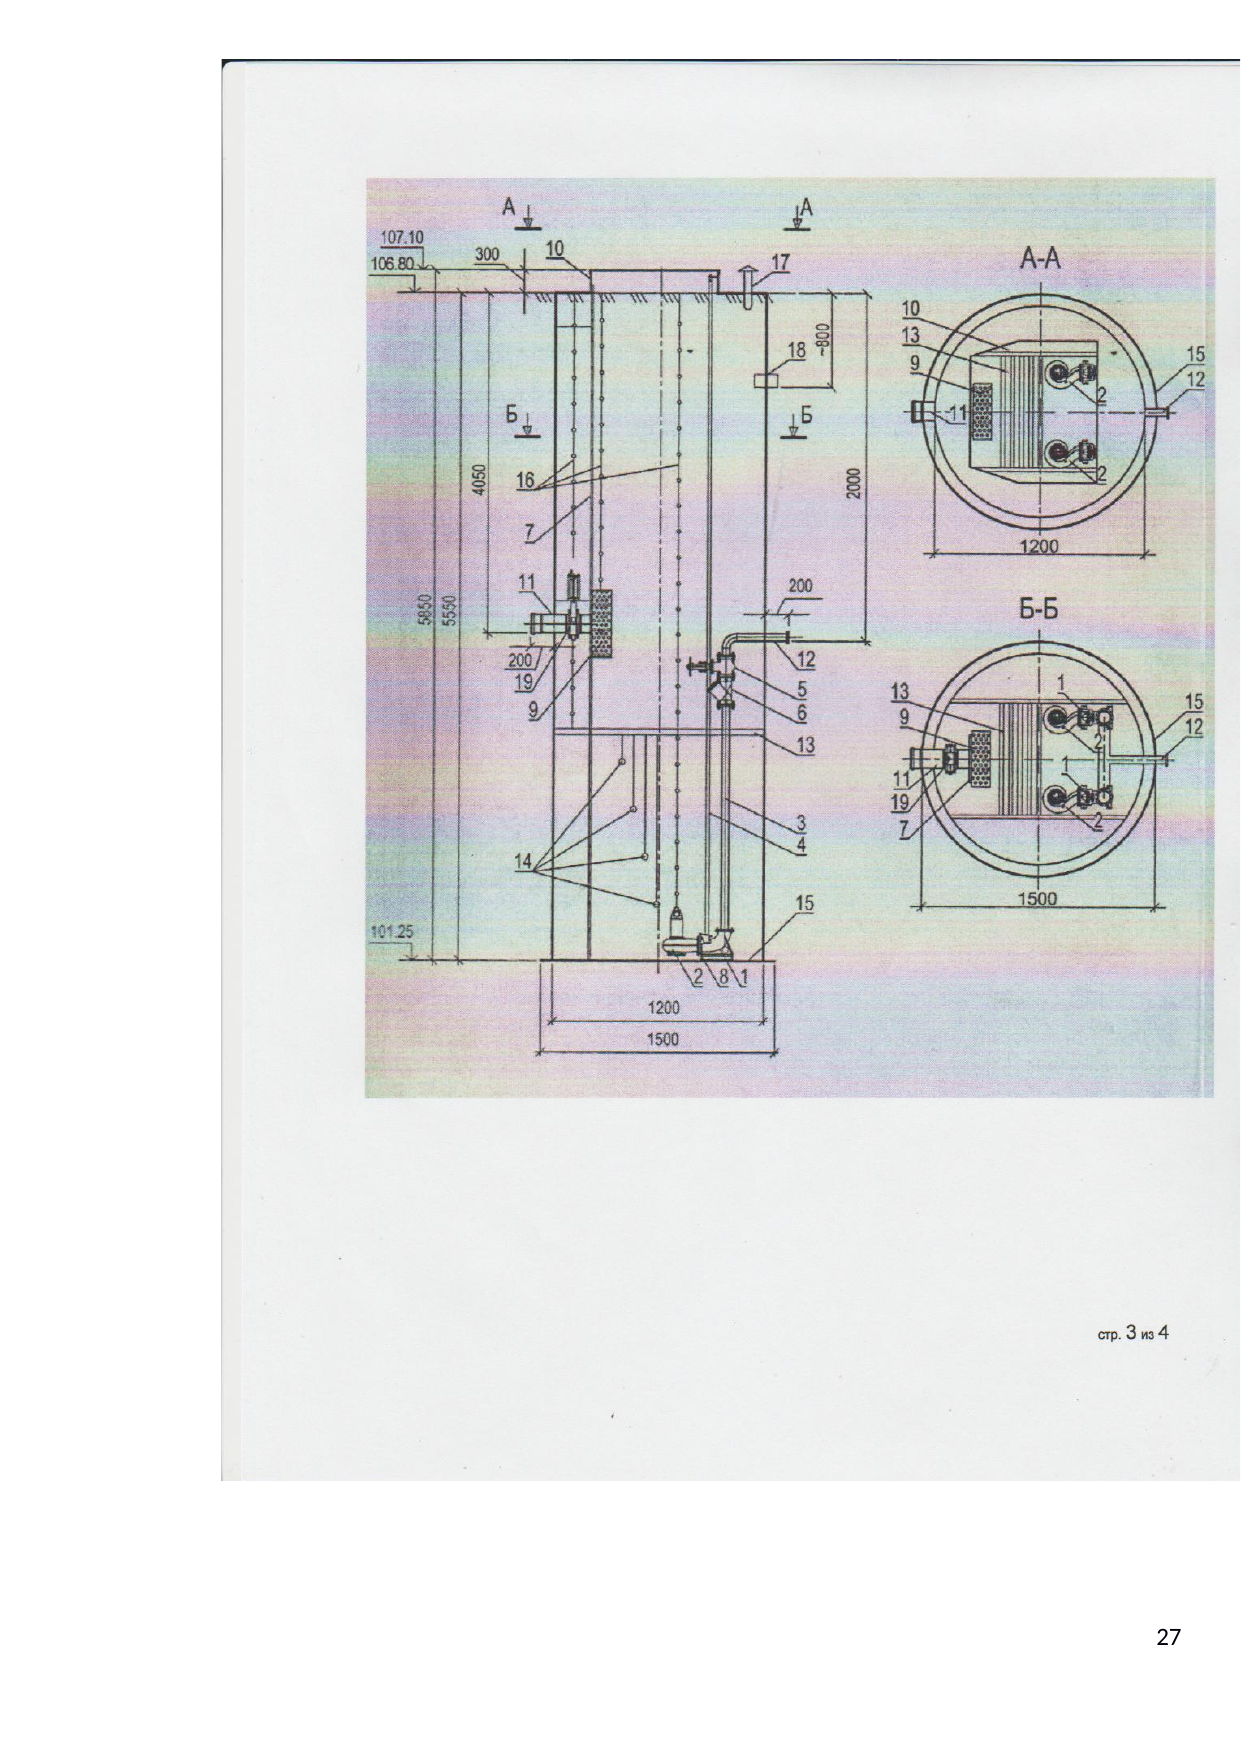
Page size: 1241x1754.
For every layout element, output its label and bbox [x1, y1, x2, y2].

picture [221, 59, 1241, 1481]
